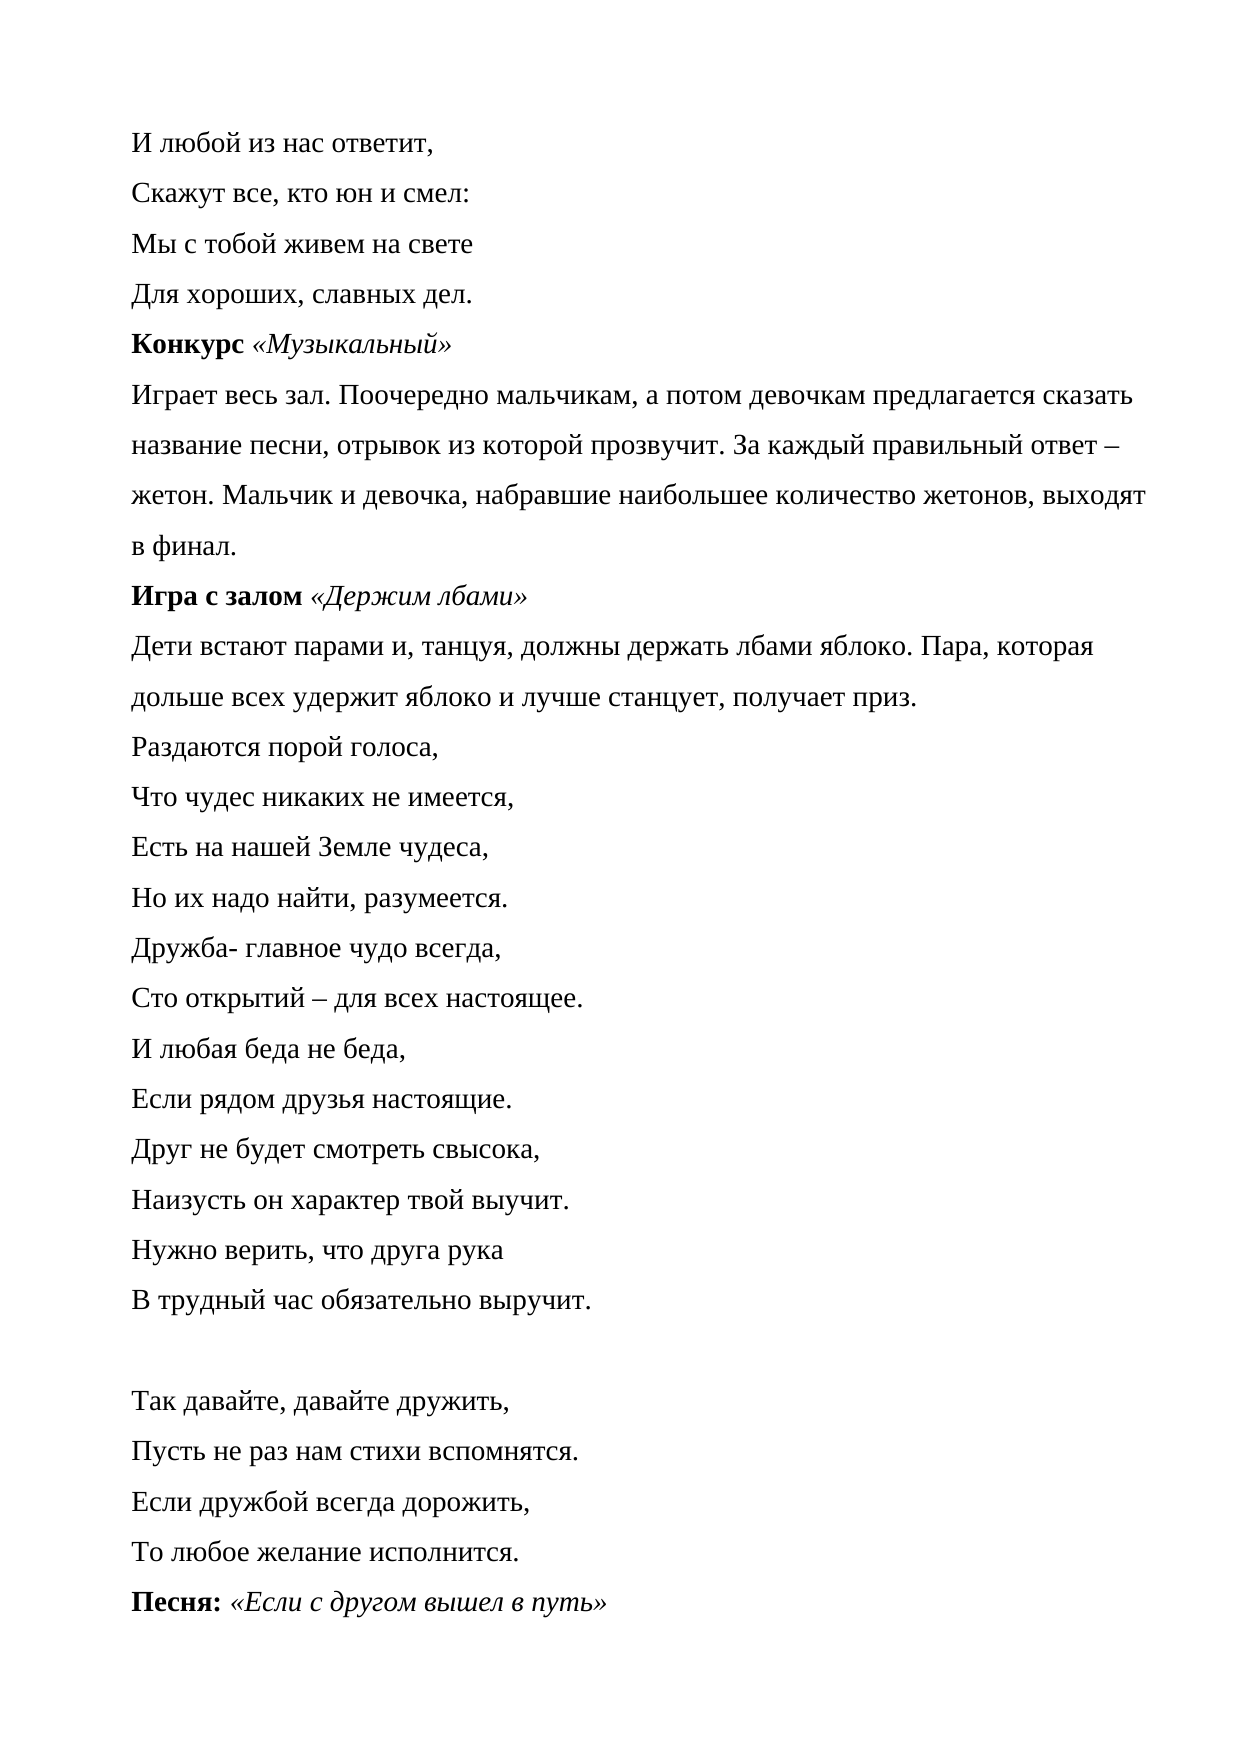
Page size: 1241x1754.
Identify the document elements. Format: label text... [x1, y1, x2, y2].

text В трудный час обязательно выручит. [131, 1282, 1152, 1316]
text Наизусть он характер твой выучит. [131, 1182, 1152, 1215]
text Пусть не раз нам стихи вспомнятся. [131, 1433, 1152, 1467]
text Есть на нашей Земле чудеса, [131, 829, 1152, 863]
text Скажут все, кто юн и смел: [131, 176, 1152, 209]
text Так давайте, давайте дружить, [131, 1383, 1152, 1417]
text То любое желание исполнится. [131, 1534, 1152, 1567]
text Для хороших, славных дел. [131, 276, 1152, 310]
text Если дружбой всегда дорожить, [131, 1484, 1152, 1517]
text Игра с залом «Держим лбами» [131, 578, 1152, 612]
text Дружба- главное чудо всегда, [131, 930, 1152, 964]
text Что чудес никаких не имеется, [131, 779, 1152, 813]
text Сто открытий – для всех настоящее. [131, 981, 1152, 1014]
text Песня: «Если с другом вышел в путь» [131, 1584, 1152, 1618]
text И любой из нас ответит, [131, 125, 1152, 159]
text Играет весь зал. Поочередно мальчикам, а потом девочкам предлагается сказать название песни, отрывок из которой прозвучит. За каждый правильный ответ – жетон. Мальчик и девочка, набравшие наибольшее количество жетонов, выходят в финал. [131, 377, 1152, 561]
text Раздаются порой голоса, [131, 729, 1152, 762]
text Нужно верить, что друга рука [131, 1232, 1152, 1266]
text Но их надо найти, разумеется. [131, 880, 1152, 913]
text Если рядом друзья настоящие. [131, 1081, 1152, 1115]
text Конкурс «Музыкальный» [131, 326, 1152, 360]
text Друг не будет смотреть свысока, [131, 1131, 1152, 1165]
text Дети встают парами и, танцуя, должны держать лбами яблоко. Пара, которая дольше всех удержит яблоко и лучше станцует, получает приз. [131, 628, 1152, 712]
text И любая беда не беда, [131, 1031, 1152, 1064]
text Мы с тобой живем на свете [131, 226, 1152, 259]
